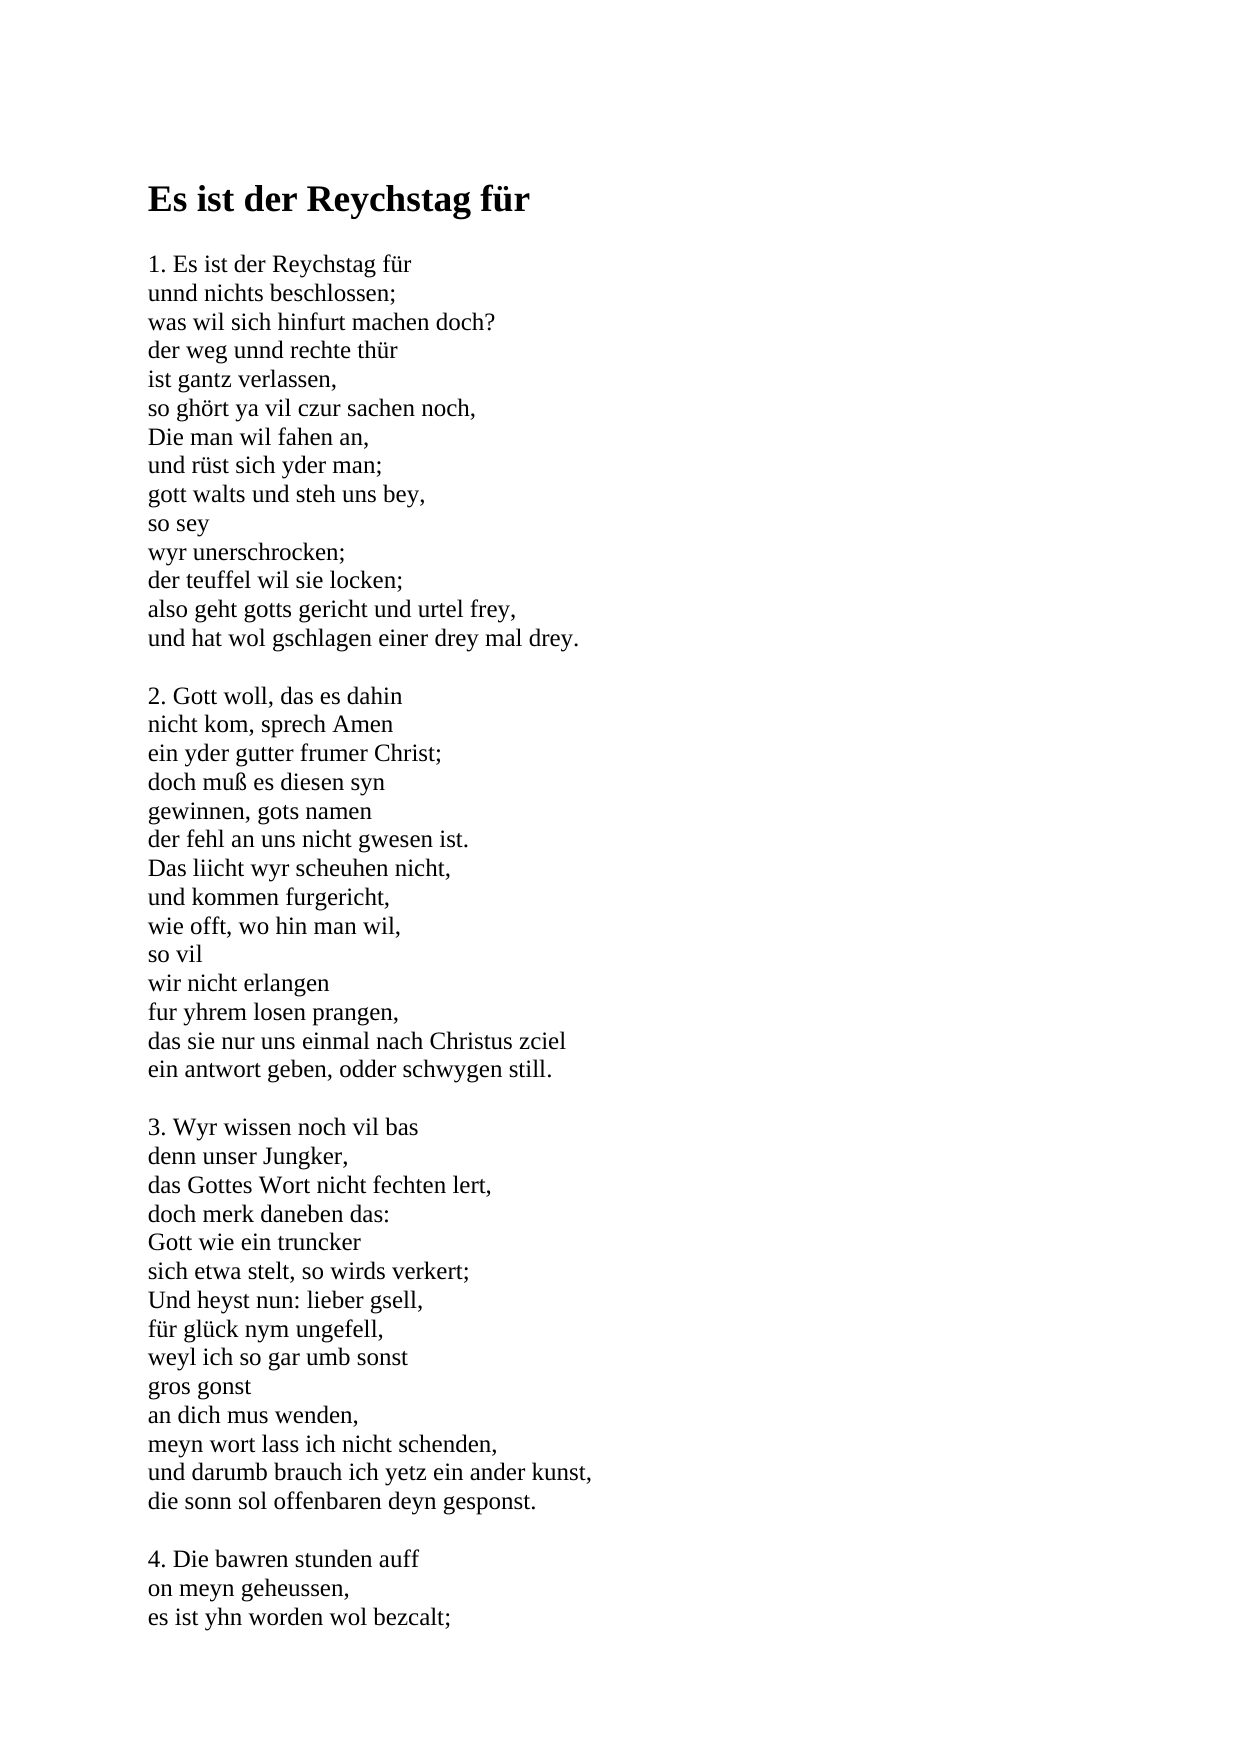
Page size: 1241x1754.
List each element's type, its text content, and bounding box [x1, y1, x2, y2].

text 3. Wyr wissen noch vil bas denn unser Jungker, das Gottes Wort nicht fechten lert, doch merk daneben das: Gott wie ein truncker sich etwa stelt, so wirds verkert; Und heyst nun: lieber gsell, für glück nym ungefell, weyl ich so gar umb sonst gros gonst an dich mus wenden, meyn wort lass ich nicht schenden, und darumb brauch ich yetz ein ander kunst, die sonn sol offenbaren deyn gesponst. [148, 1112, 1093, 1515]
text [148, 1544, 1093, 1630]
text 1. Es ist der Reychstag für unnd nichts beschlossen; was wil sich hinfurt machen doch? der weg unnd rechte thür ist gantz verlassen, so ghört ya vil czur sachen noch, Die man wil fahen an, und rüst sich yder man; gott walts und steh uns bey, so sey wyr unerschrocken; der teuffel wil sie locken; also geht gotts gericht und urtel frey, und hat wol gschlagen einer drey mal drey. [148, 249, 1093, 652]
text 2. Gott woll, das es dahin nicht kom, sprech Amen ein yder gutter frumer Christ; doch muß es diesen syn gewinnen, gots namen der fehl an uns nicht gwesen ist. Das liicht wyr scheuhen nicht, und kommen furgericht, wie offt, wo hin man wil, so vil wir nicht erlangen fur yhrem losen prangen, das sie nur uns einmal nach Christus zciel ein antwort geben, odder schwygen still. [148, 681, 1093, 1083]
subtitle Es ist der Reychstag für [148, 177, 1093, 220]
